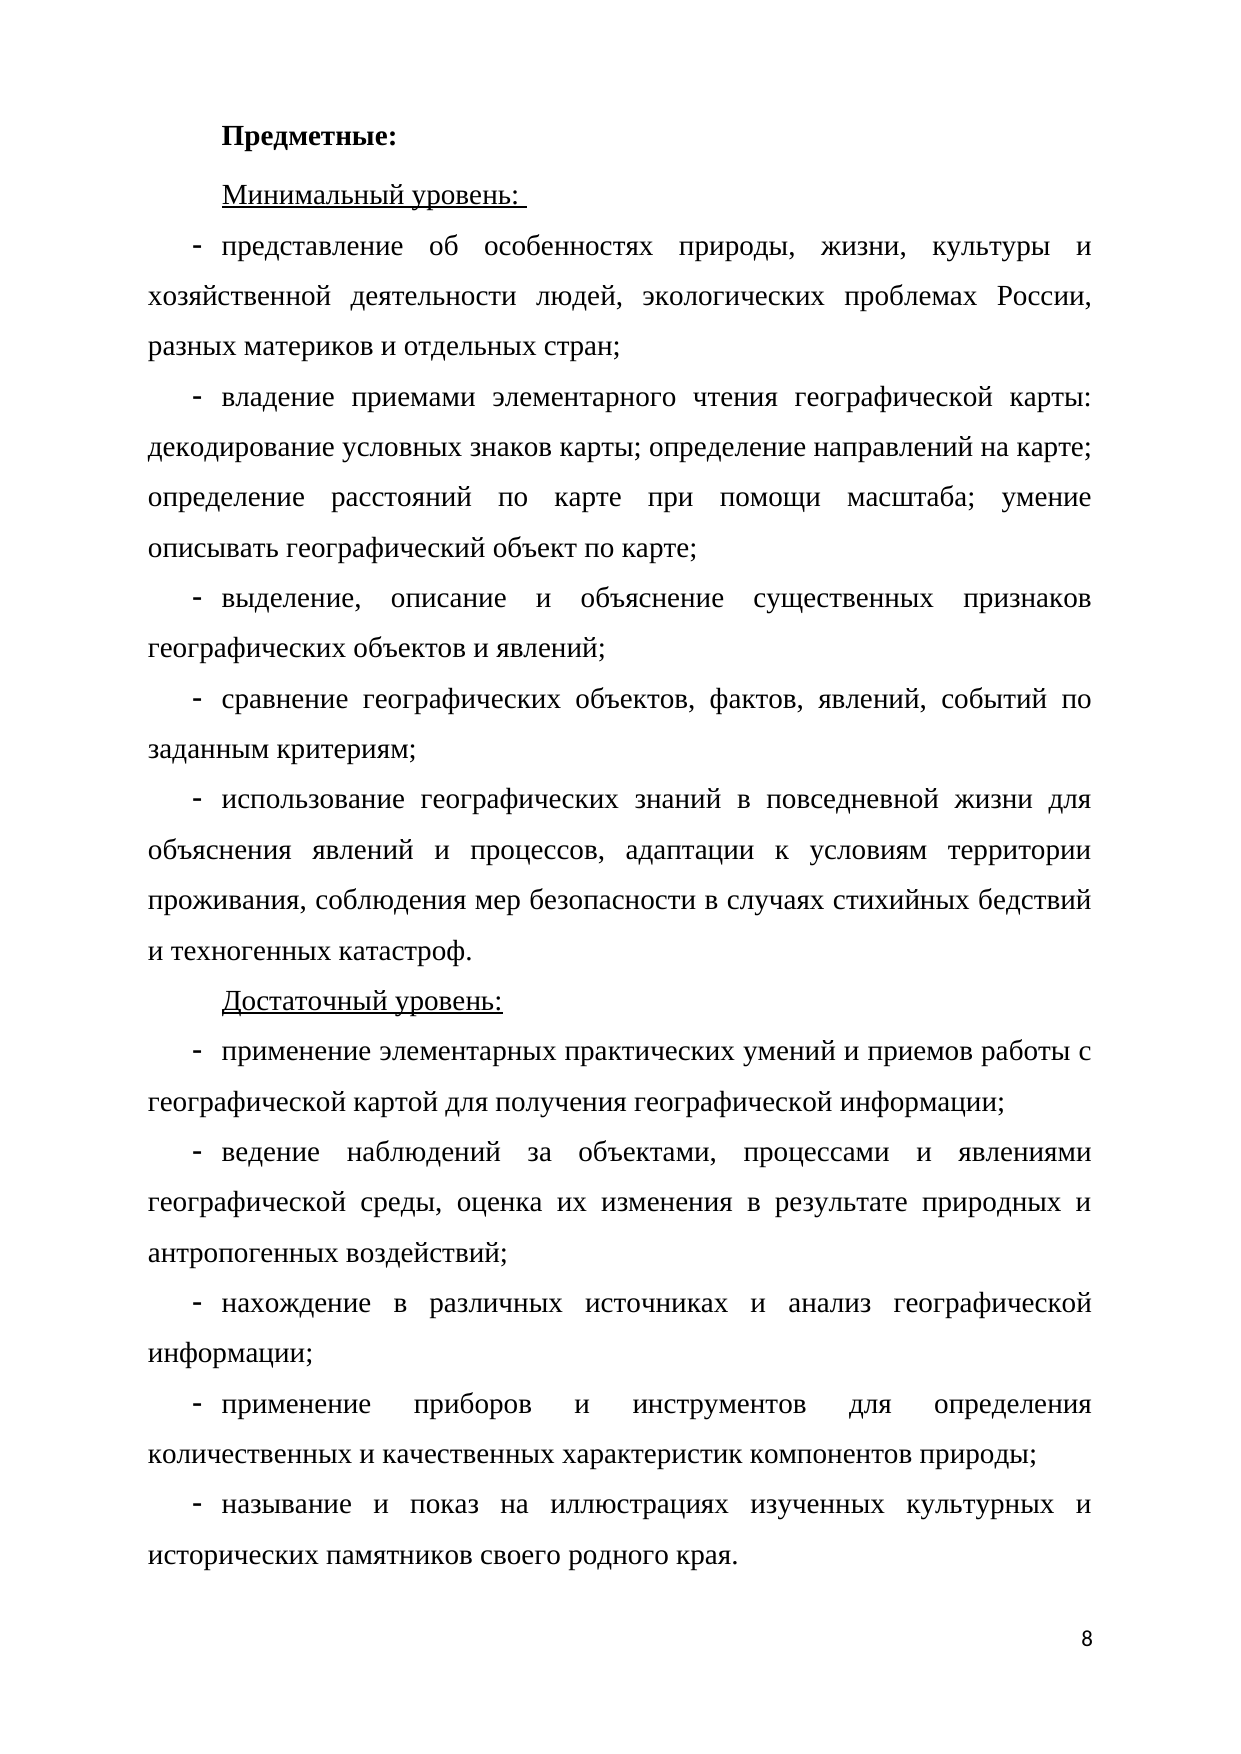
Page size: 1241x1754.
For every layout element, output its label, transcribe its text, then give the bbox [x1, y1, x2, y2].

list нахождение в различных источниках и анализ географической информации; [148, 1285, 1092, 1369]
list называние и показ на иллюстрациях изученных культурных и исторических памятников своего родного края. [148, 1487, 1092, 1571]
text Предметные: [221, 118, 1092, 152]
list выделение, описание и объяснение существенных признаков географических объектов и явлений; [148, 580, 1092, 664]
list владение приемами элементарного чтения географической карты: декодирование условных знаков карты; определение направлений на карте; определение расстояний по карте при помощи масштаба; умение описывать географический объект по карте; [148, 379, 1092, 563]
text Минимальный уровень: [148, 177, 1092, 211]
list применение элементарных практических умений и приемов работы с географической картой для получения географической информации; [148, 1033, 1092, 1117]
list сравнение географических объектов, фактов, явлений, событий по заданным критериям; [148, 681, 1092, 765]
text Достаточный уровень: [148, 983, 1092, 1017]
list применение приборов и инструментов для определения количественных и качественных характеристик компонентов природы; [148, 1386, 1092, 1470]
list использование географических знаний в повседневной жизни для объяснения явлений и процессов, адаптации к условиям территории проживания, соблюдения мер безопасности в случаях стихийных бедствий и техногенных катастроф. [148, 782, 1092, 966]
list представление об особенностях природы, жизни, культуры и хозяйственной деятельности людей, экологических проблемах России, разных материков и отдельных стран; [148, 228, 1092, 362]
list ведение наблюдений за объектами, процессами и явлениями географической среды, оценка их изменения в результате природных и антропогенных воздействий; [148, 1134, 1092, 1268]
